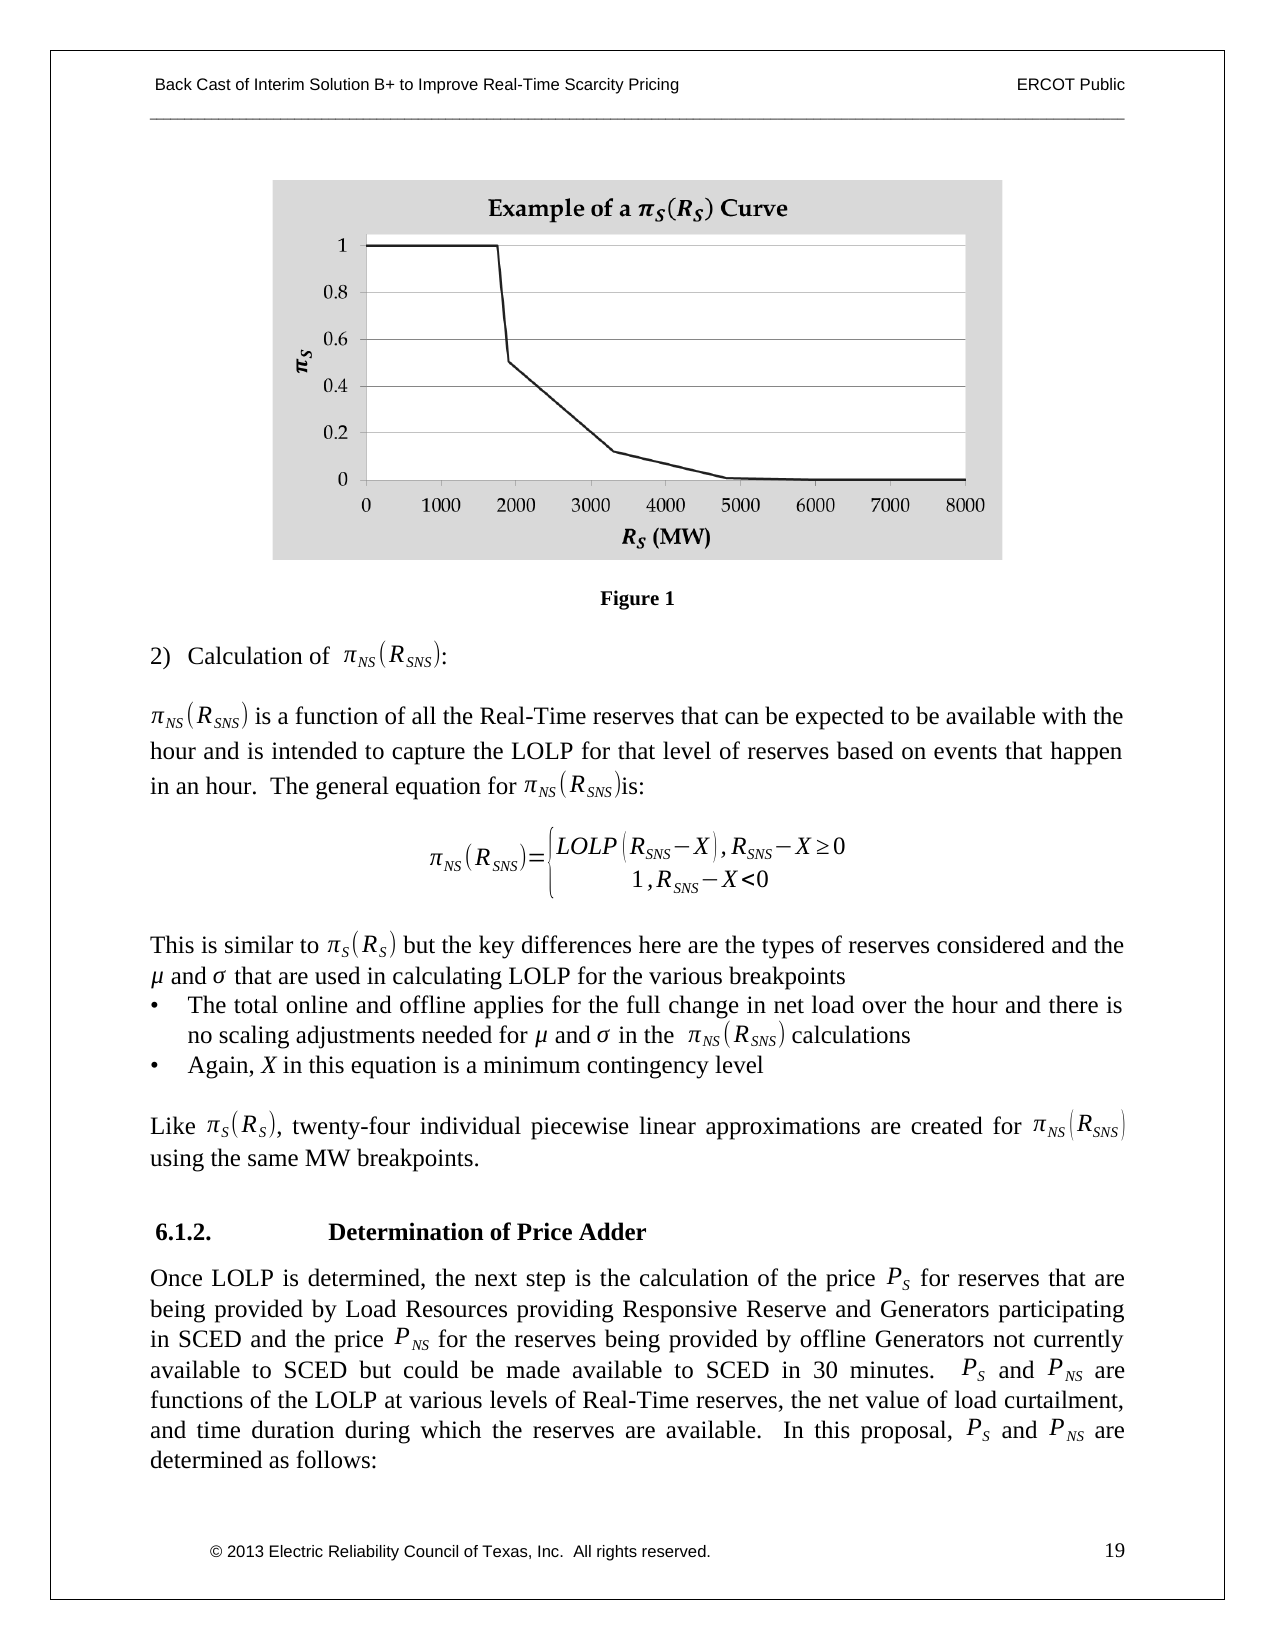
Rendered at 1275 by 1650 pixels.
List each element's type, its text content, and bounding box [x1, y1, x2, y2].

text Like , twenty-four individual piecewise linear approximations are created for using the same MW breakpoints. [150, 1108, 1125, 1171]
text Once LOLP is determined, the next step is the calculation of the price for reserves that are being provided by Load Resources providing Responsive Reserve and Generators participating in SCED and the price for the reserves being provided by offline Generators not currently available to SCED but could be made available to SCED in 30 minutes. and are functions of the LOLP at various levels of Real-Time reserves, the net value of load curtailment, and time duration during which the reserves are available. In this proposal, and are determined as follows: [150, 1262, 1125, 1474]
list Again, X in this equation is a minimum contingency level [150, 1051, 1125, 1079]
list is a function of all the Real-Time reserves that can be expected to be available with the hour and is intended to capture the LOLP for that level of reserves based on events that happen in an hour. The general equation for is: [150, 700, 1125, 801]
picture [272, 180, 1003, 563]
subtitle Determination of Price Adder [155, 1217, 1125, 1246]
list The total online and offline applies for the full change in net load over the hour and there is no scaling adjustments needed for and in the calculations [150, 990, 1125, 1051]
text Figure 1 [150, 586, 1125, 610]
text This is similar to but the key differences here are the types of reserves considered and the and that are used in calculating LOLP for the various breakpoints [150, 929, 1125, 990]
list Calculation of : [150, 639, 1125, 671]
